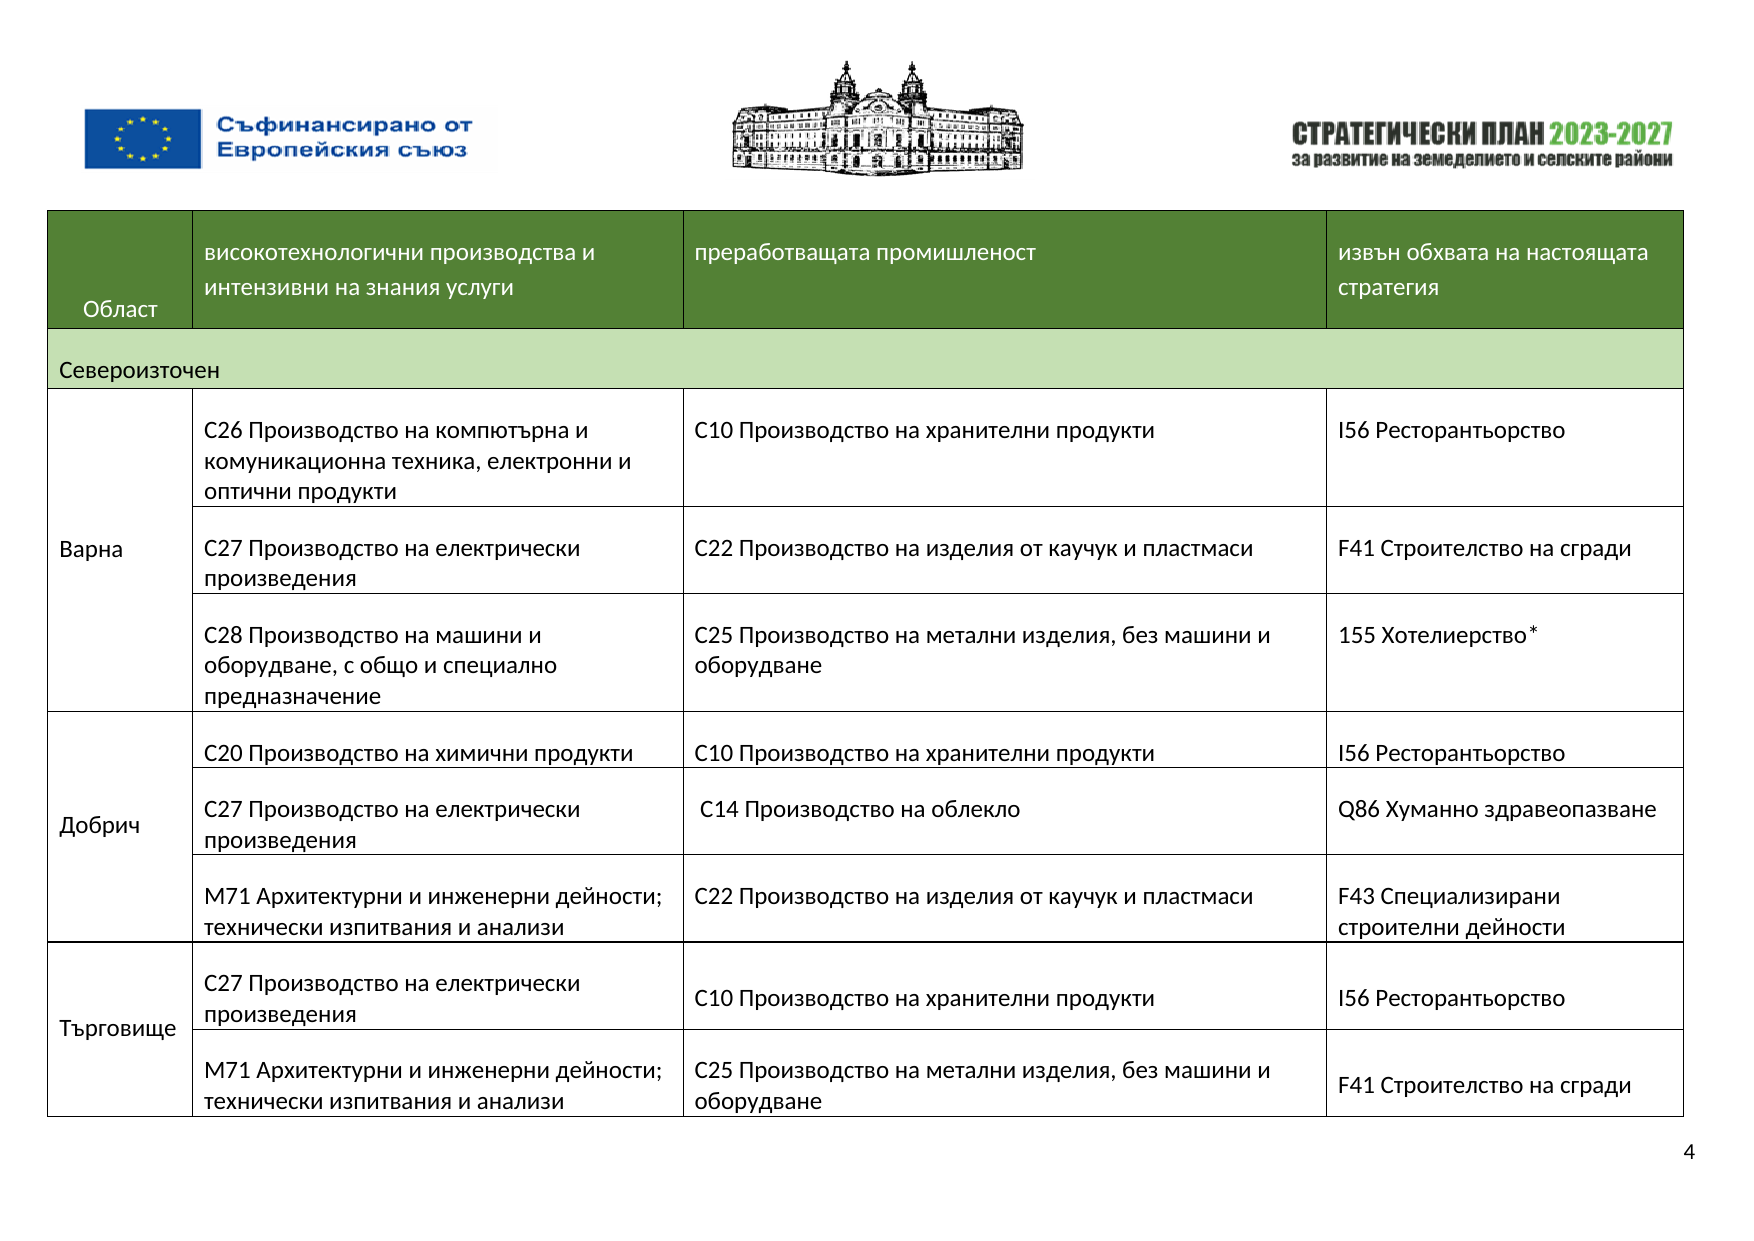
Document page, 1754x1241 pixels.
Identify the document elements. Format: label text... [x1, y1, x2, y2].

table_cell Q86 Хуманно здравеопазване [1327, 768, 1683, 854]
table_cell Район/ Област [48, 211, 192, 328]
table_cell I56 Ресторантьорство [1327, 712, 1683, 767]
table_cell М71 Архитектурни и инженерни дейности; технически изпитвания и анализи [193, 1030, 683, 1116]
table_cell I56 Ресторантьорство [1327, 389, 1683, 506]
table_cell С28 Производство на машини и оборудване, с общо и специално предназначение [193, 594, 683, 711]
table_cell F41 Строителство на сгради [1327, 507, 1683, 593]
table_cell М71 Архитектурни и инженерни дейности; технически изпитвания и анализи [193, 855, 683, 941]
table_cell F41 Строителство на сгради [1327, 1030, 1683, 1116]
table_cell С27 Производство на електрически произведения [193, 768, 683, 854]
table_cell Североизточен [48, 329, 1683, 388]
table_cell 155 Хотелиерство* [1327, 594, 1683, 711]
table_cell С27 Производство на електрически произведения [193, 507, 683, 593]
table_cell F43 Специализирани строителни дейности [1327, 855, 1683, 941]
table_cell С25 Производство на метални изделия, без машини и оборудване [684, 1030, 1326, 1116]
table_cell Добрич [48, 712, 192, 941]
table_cell С22 Производство на изделия от каучук и пластмаси [684, 855, 1326, 941]
table_cell Регионална специализация в други сектори от преработващата промишленост [684, 211, 1326, 328]
table_cell С27 Производство на електрически произведения [193, 943, 683, 1028]
table_cell С26 Производство на компютърна и комуникационна техника, електронни и оптични продукти [193, 389, 683, 506]
table_cell I56 Ресторантьорство [1327, 943, 1683, 1028]
table_cell С25 Производство на метални изделия, без машини и оборудване [684, 594, 1326, 711]
table_cell С10 Производство на хранителни продукти [684, 943, 1326, 1028]
table_cell Търговище [48, 943, 192, 1116]
picture [80, 57, 1674, 183]
table_cell Специализация в сектори извън обхвата на настоящата стратегия [1327, 211, 1683, 328]
table_cell С10 Производство на хранителни продукти [684, 712, 1326, 767]
table_cell Регионална специализация във високотехнологични производства и интензивни на знания услуги [193, 211, 683, 328]
table_cell С14 Производство на облекло [684, 768, 1326, 854]
table_cell Варна [48, 389, 192, 711]
table_cell С20 Производство на химични продукти [193, 712, 683, 767]
table_cell С22 Производство на изделия от каучук и пластмаси [684, 507, 1326, 593]
table_cell С10 Производство на хранителни продукти [684, 389, 1326, 506]
